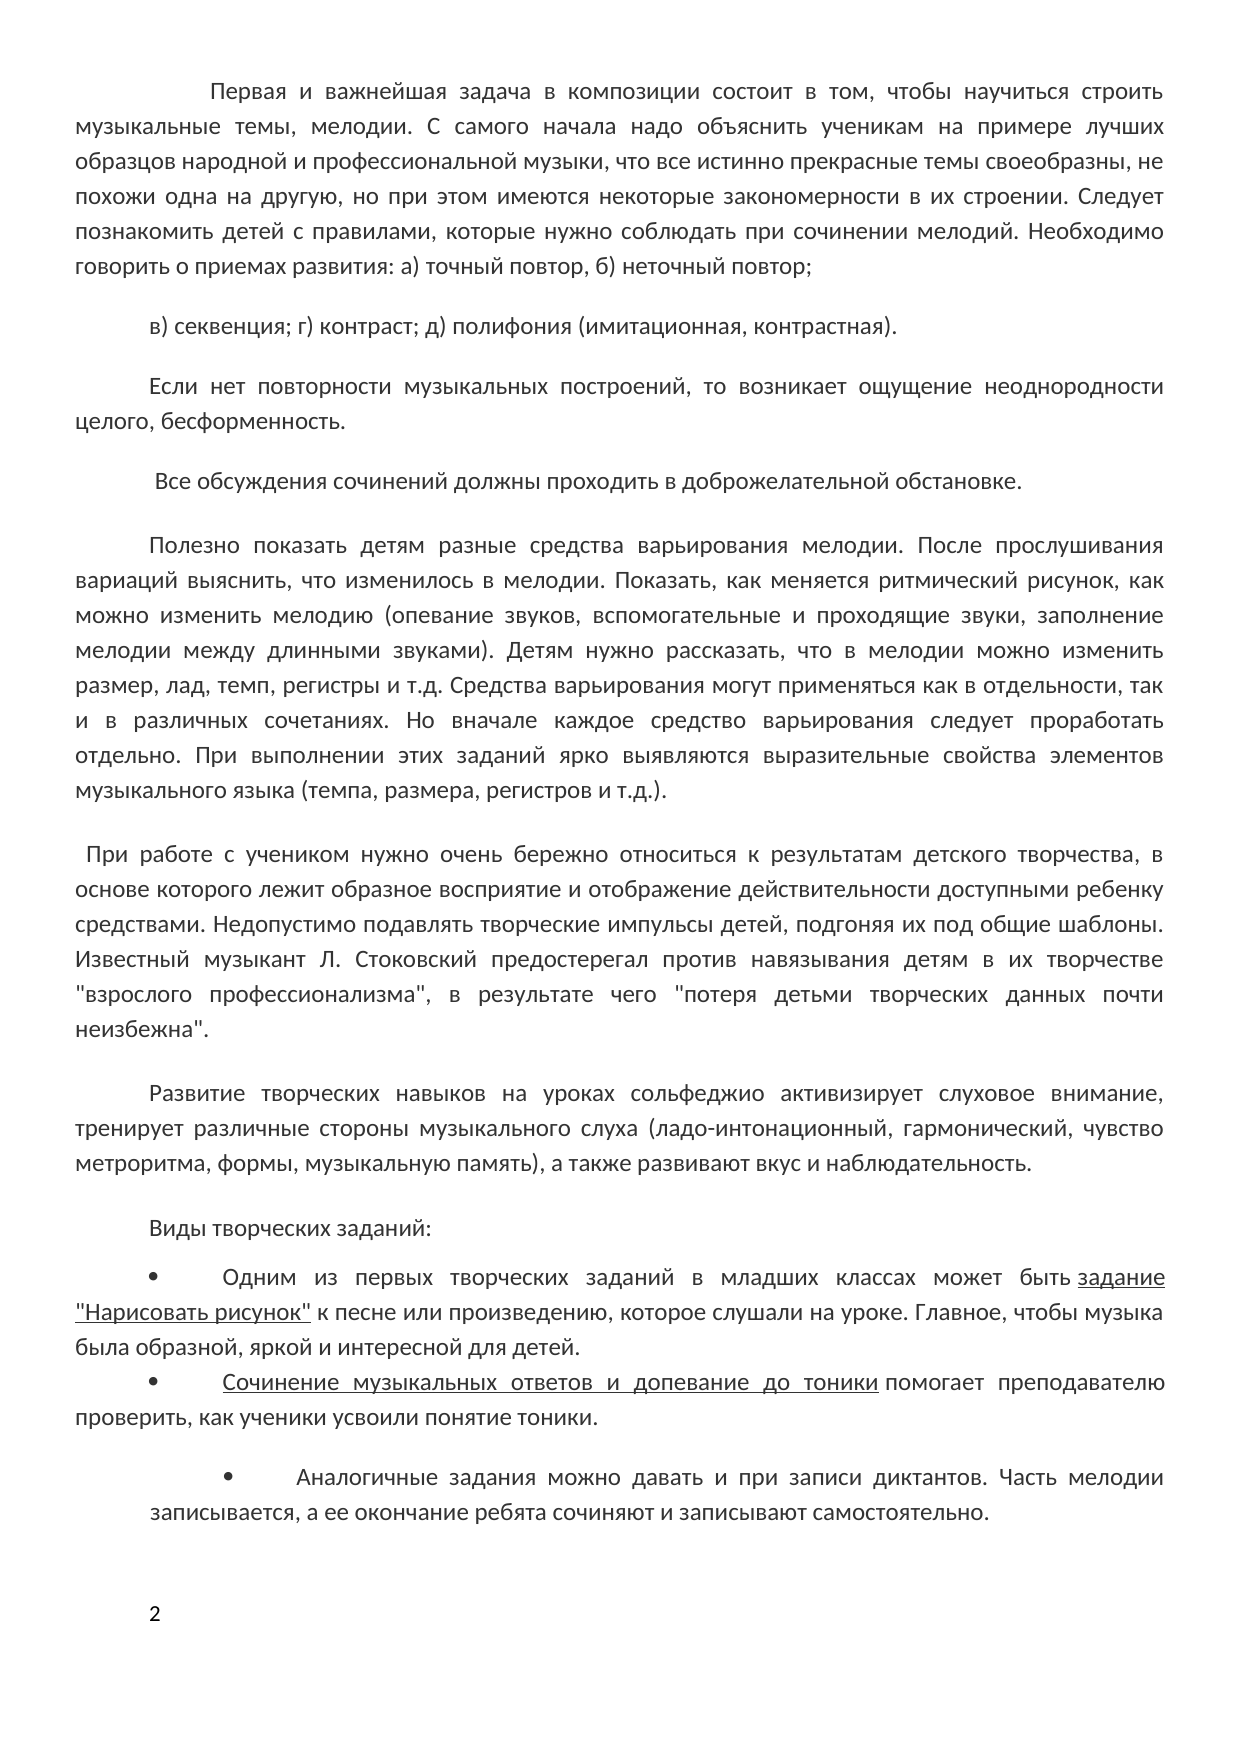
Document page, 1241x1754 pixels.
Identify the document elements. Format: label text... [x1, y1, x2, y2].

text Если нет повторности музыкальных построений, то возникает ощущение неоднородности целого, бесформенность. [75, 370, 1165, 436]
list Аналогичные задания можно давать и при записи диктантов. Часть мелодии записывается, а ее окончание ребята сочиняют и записывают самостоятельно. [150, 1461, 1165, 1526]
text При работе с учеником нужно очень бережно относиться к результатам детского творчества, в основе которого лежит образное восприятие и отображение действительности доступными ребенку средствами. Недопустимо подавлять творческие импульсы детей, подгоняя их под общие шаблоны. Известный музыкант Л. Стоковский предостерегал против навязывания детям в их творчестве "взрослого профессионализма", в результате чего "потеря детьми творческих данных почти неизбежна". [75, 838, 1165, 1044]
text Развитие творческих навыков на уроках сольфеджио активизирует слуховое внимание, тренирует различные стороны музыкального слуха (ладо-интонационный, гармонический, чувство метроритма, формы, музыкальную память), а также развивают вкус и наблюдательность. [75, 1077, 1165, 1178]
text Все обсуждения сочинений должны проходить в доброжелательной обстановке. [75, 465, 1165, 496]
list Одним из первых творческих заданий в младших классах может быть задание "Нарисовать рисунок" к песне или произведению, которое слушали на уроке. Главное, чтобы музыка была образной, яркой и интересной для детей. [75, 1261, 1165, 1361]
text Виды творческих заданий: [75, 1212, 1165, 1242]
text в) секвенция; г) контраст; д) полифония (имитационная, контрастная). [75, 310, 1165, 341]
list Сочинение музыкальных ответов и допевание до тоники помогает преподавателю проверить, как ученики усвоили понятие тоники. [75, 1366, 1165, 1431]
text Первая и важнейшая задача в композиции состоит в том, чтобы научиться строить музыкальные темы, мелодии. С самого начала надо объяснить ученикам на примере лучших образцов народной и профессиональной музыки, что все истинно прекрасные темы своеобразны, не похожи одна на другую, но при этом имеются некоторые закономерности в их строении. Следует познакомить детей с правилами, которые нужно соблюдать при сочинении мелодий. Необходимо говорить о приемах развития: а) точный повтор, б) неточный повтор; [75, 75, 1165, 281]
text Полезно показать детям разные средства варьирования мелодии. После прослушивания вариаций выяснить, что изменилось в мелодии. Показать, как меняется ритмический рисунок, как можно изменить мелодию (опевание звуков, вспомогательные и проходящие звуки, заполнение мелодии между длинными звуками). Детям нужно рассказать, что в мелодии можно изменить размер, лад, темп, регистры и т.д. Средства варьирования могут применяться как в отдельности, так и в различных сочетаниях. Но вначале каждое средство варьирования следует проработать отдельно. При выполнении этих заданий ярко выявляются выразительные свойства элементов музыкального языка (темпа, размера, регистров и т.д.). [75, 529, 1165, 805]
